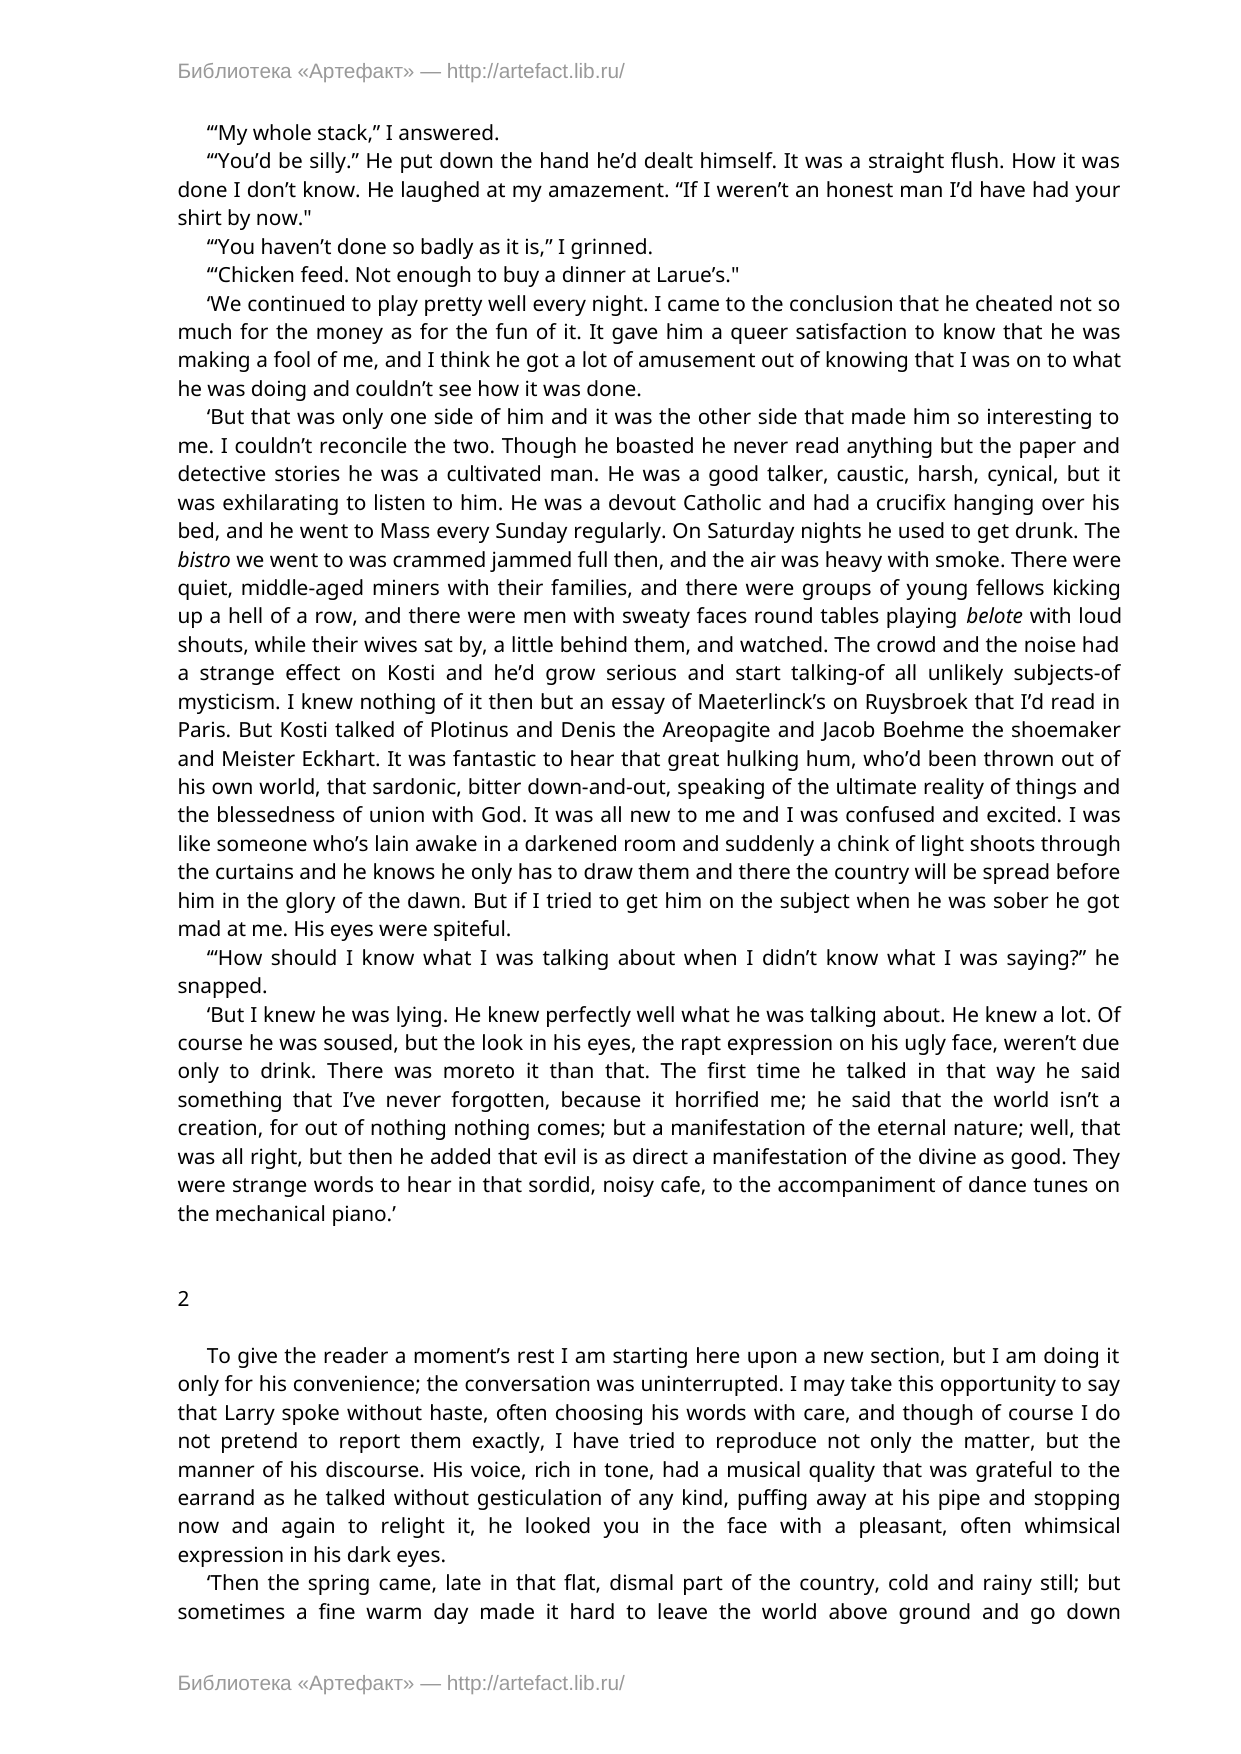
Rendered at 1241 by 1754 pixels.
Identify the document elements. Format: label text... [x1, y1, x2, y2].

text ‘“How should I know what I was talking about when I didn’t know what I was saying?” he snapped. [177, 943, 1122, 1000]
subtitle 2 [177, 1284, 1122, 1312]
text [177, 1568, 1122, 1625]
text ‘But that was only one side of him and it was the other side that made him so interesting to me. I couldn’t reconcile the two. Though he boasted he never read anything but the paper and detective stories he was a cultivated man. He was a good talker, caustic, harsh, cynical, but it was exhilarating to listen to him. He was a devout Catholic and had a crucifix hanging over his bed, and he went to Mass every Sunday regularly. On Saturday nights he used to get drunk. The bistro we went to was crammed jammed full then, and the air was heavy with smoke. There were quiet, middle-aged miners with their families, and there were groups of young fellows kicking up a hell of a row, and there were men with sweaty faces round tables playing belote with loud shouts, while their wives sat by, a little behind them, and watched. The crowd and the noise had a strange effect on Kosti and he’d grow serious and start talking-of all unlikely subjects-of mysticism. I knew nothing of it then but an essay of Maeterlinck’s on Ruysbroek that I’d read in Paris. But Kosti talked of Plotinus and Denis the Areopagite and Jacob Boehme the shoemaker and Meister Eckhart. It was fantastic to hear that great hulking hum, who’d been thrown out of his own world, that sardonic, bitter down-and-out, speaking of the ultimate reality of things and the blessedness of union with God. It was all new to me and I was confused and excited. I was like someone who’s lain awake in a darkened room and suddenly a chink of light shoots through the curtains and he knows he only has to draw them and there the country will be spread before him in the glory of the dawn. But if I tried to get him on the subject when he was sober he got mad at me. His eyes were spiteful. [177, 402, 1122, 943]
text ‘But I knew he was lying. He knew perfectly well what he was talking about. He knew a lot. Of course he was soused, but the look in his eyes, the rapt expression on his ugly face, weren’t due only to drink. There was moreto it than that. The first time he talked in that way he said something that I’ve never forgotten, because it horrified me; he said that the world isn’t a creation, for out of nothing nothing comes; but a manifestation of the eternal nature; well, that was all right, but then he added that evil is as direct a manifestation of the divine as good. They were strange words to hear in that sordid, noisy cafe, to the accompaniment of dance tunes on the mechanical piano.’ [177, 1000, 1122, 1227]
text ‘“My whole stack,” I answered. [177, 118, 1122, 147]
text To give the reader a moment’s rest I am starting here upon a new section, but I am doing it only for his convenience; the conversation was uninterrupted. I may take this opportunity to say that Larry spoke without haste, often choosing his words with care, and though of course I do not pretend to report them exactly, I have tried to reproduce not only the matter, but the manner of his discourse. His voice, rich in tone, had a musical quality that was grateful to the earrand as he talked without gesticulation of any kind, puffing away at his pipe and stopping now and again to relight it, he looked you in the face with a pleasant, often whimsical expression in his dark eyes. [177, 1341, 1122, 1568]
text ‘“You haven’t done so badly as it is,” I grinned. [177, 232, 1122, 260]
text ‘“Chicken feed. Not enough to buy a dinner at Larue’s." [177, 260, 1122, 289]
text ‘We continued to play pretty well every night. I came to the conclusion that he cheated not so much for the money as for the fun of it. It gave him a queer satisfaction to know that he was making a fool of me, and I think he got a lot of amusement out of knowing that I was on to what he was doing and couldn’t see how it was done. [177, 289, 1122, 402]
text ‘“You’d be silly.” He put down the hand he’d dealt himself. It was a straight flush. How it was done I don’t know. He laughed at my amazement. “If I weren’t an honest man I’d have had your shirt by now." [177, 147, 1122, 232]
